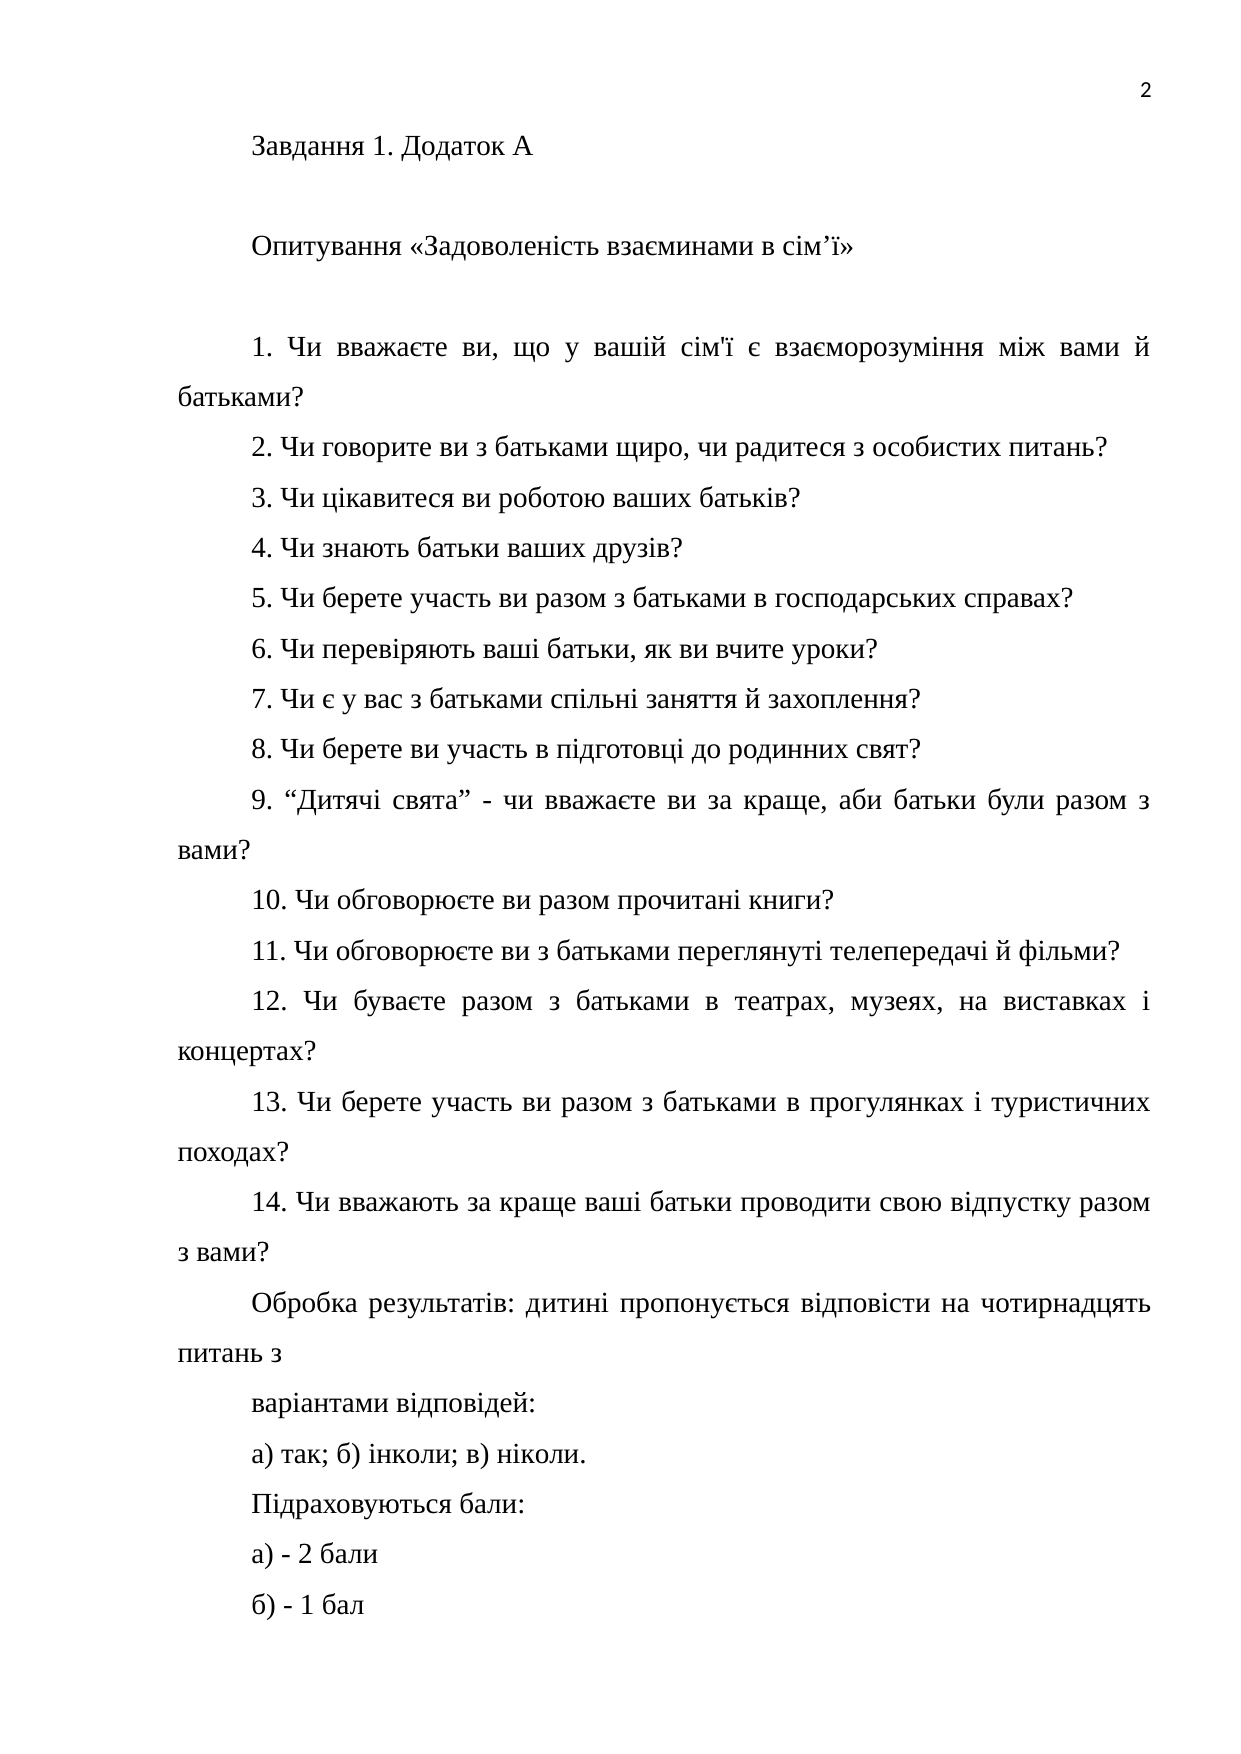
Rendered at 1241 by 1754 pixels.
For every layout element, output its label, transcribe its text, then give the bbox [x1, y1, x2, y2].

text 11. Чи обговорюєте ви з батьками переглянуті телепередачі й фільми? [177, 933, 1152, 966]
text Підраховуються бали: [177, 1486, 1152, 1520]
text Опитування «Задоволеність взаєминами в сім’ї» [177, 228, 1152, 262]
text 8. Чи берете ви участь в підготовці до родинних свят? [177, 731, 1152, 765]
text 1. Чи вважаєте ви, що у вашій сім'ї є взаєморозуміння між вами й батьками? [177, 329, 1152, 413]
text 12. Чи буваєте разом з батьками в театрах, музеях, на виставках і концертах? [177, 983, 1152, 1067]
text 4. Чи знають батьки ваших друзів? [177, 530, 1152, 564]
text Завдання 1. Додаток А [177, 128, 1152, 161]
text а) так; б) інколи; в) ніколи. [177, 1436, 1152, 1469]
text варіантами відповідей: [177, 1386, 1152, 1419]
text 2. Чи говорите ви з батьками щиро, чи радитеся з особистих питань? [177, 429, 1152, 463]
text 10. Чи обговорюєте ви разом прочитані книги? [177, 882, 1152, 916]
text а) - 2 бали [177, 1536, 1152, 1570]
text 14. Чи вважають за краще ваші батьки проводити свою відпустку разом з вами? [177, 1184, 1152, 1268]
text Обробка результатів: дитині пропонується відповісти на чотирнадцять питань з [177, 1285, 1152, 1369]
text 3. Чи цікавитеся ви роботою ваших батьків? [177, 480, 1152, 513]
text 9. “Дитячі свята” - чи вважаєте ви за краще, аби батьки були разом з вами? [177, 782, 1152, 866]
text 7. Чи є у вас з батьками спільні заняття й захоплення? [177, 681, 1152, 715]
text 13. Чи берете участь ви разом з батьками в прогулянках і туристичних походах? [177, 1084, 1152, 1167]
text 6. Чи перевіряють ваші батьки, як ви вчите уроки? [177, 631, 1152, 664]
text б) - 1 бал [177, 1587, 1152, 1620]
text 5. Чи берете участь ви разом з батьками в господарських справах? [177, 581, 1152, 614]
